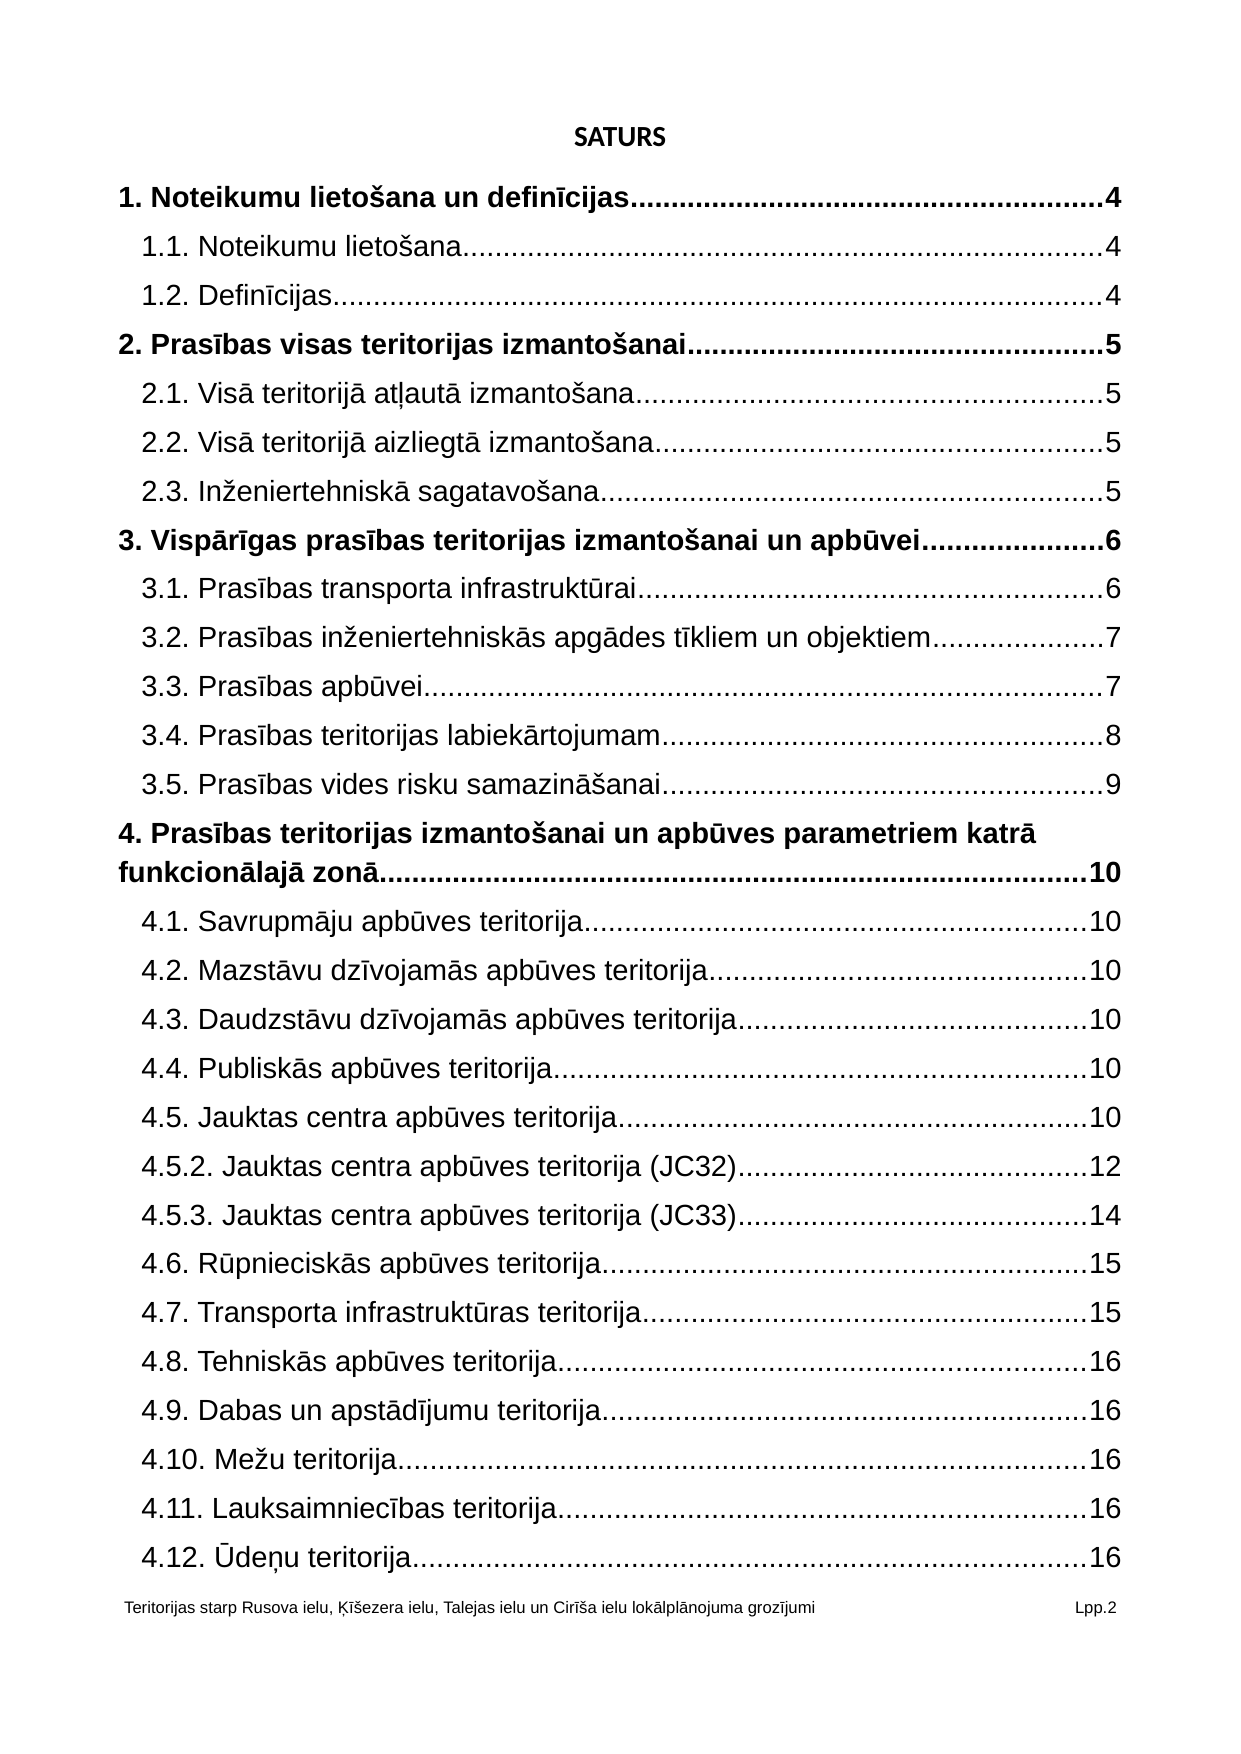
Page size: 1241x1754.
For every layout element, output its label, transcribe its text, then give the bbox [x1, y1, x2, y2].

text 3.1. Prasības transporta infrastruktūrai 6 [141, 572, 1122, 605]
text 4.7. Transporta infrastruktūras teritorija 15 [141, 1296, 1122, 1329]
text 4.5. Jauktas centra apbūves teritorija 10 [141, 1100, 1122, 1133]
text 4.3. Daudzstāvu dzīvojamās apbūves teritorija 10 [141, 1002, 1122, 1035]
text 4.9. Dabas un apstādījumu teritorija 16 [141, 1393, 1122, 1427]
text 4.10. Mežu teritorija 16 [141, 1442, 1122, 1476]
text 4.6. Rūpnieciskās apbūves teritorija 15 [141, 1247, 1122, 1280]
text 1.1. Noteikumu lietošana 4 [141, 229, 1122, 262]
text 1. Noteikumu lietošana un definīcijas 4 [118, 180, 1122, 213]
text 4. Prasības teritorijas izmantošanai un apbūves parametriem katrā funkcionālajā zonā 10 [118, 816, 1122, 888]
text 4.1. Savrupmāju apbūves teritorija 10 [141, 904, 1122, 937]
text 4.11. Lauksaimniecības teritorija 16 [141, 1491, 1122, 1525]
text 4.5.3. Jauktas centra apbūves teritorija (JC33) 14 [141, 1198, 1122, 1231]
text 3.2. Prasības inženiertehniskās apgādes tīkliem un objektiem 7 [141, 621, 1122, 654]
text 3. Vispārīgas prasības teritorijas izmantošanai un apbūvei 6 [118, 523, 1122, 556]
text 4.2. Mazstāvu dzīvojamās apbūves teritorija 10 [141, 953, 1122, 986]
text 1.2. Definīcijas 4 [141, 278, 1122, 311]
text 3.4. Prasības teritorijas labiekārtojumam 8 [141, 718, 1122, 752]
text 4.12. Ūdeņu teritorija 16 [141, 1540, 1122, 1574]
text 3.5. Prasības vides risku samazināšanai 9 [141, 767, 1122, 801]
text 2.1. Visā teritorijā atļautā izmantošana 5 [141, 376, 1122, 409]
text 2. Prasības visas teritorijas izmantošanai 5 [118, 327, 1122, 360]
text 4.8. Tehniskās apbūves teritorija 16 [141, 1344, 1122, 1378]
text 3.3. Prasības apbūvei 7 [141, 669, 1122, 703]
text 4.5.2. Jauktas centra apbūves teritorija (JC32) 12 [141, 1149, 1122, 1182]
text SATURS [118, 118, 1122, 154]
text 2.2. Visā teritorijā aizliegtā izmantošana 5 [141, 425, 1122, 458]
text 2.3. Inženiertehniskā sagatavošana 5 [141, 474, 1122, 507]
text 4.4. Publiskās apbūves teritorija 10 [141, 1051, 1122, 1084]
